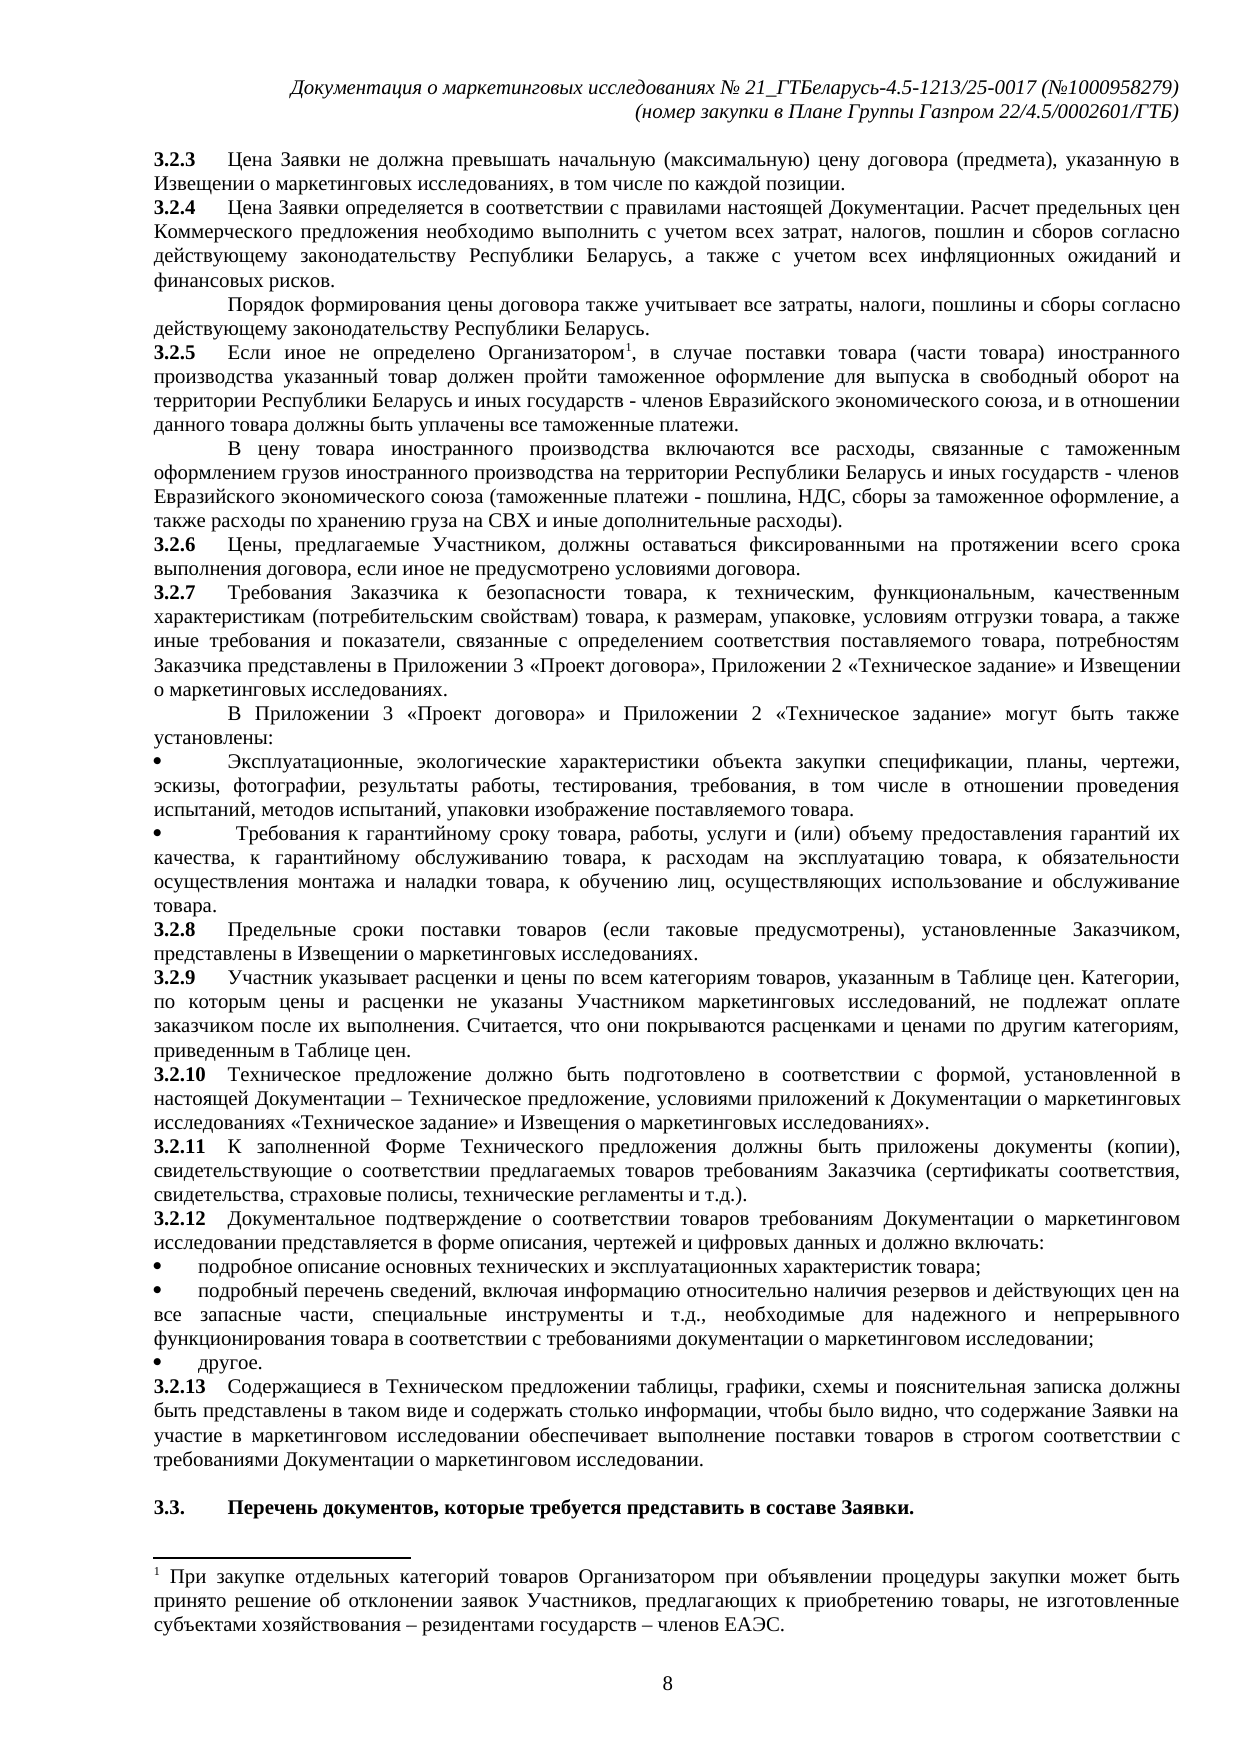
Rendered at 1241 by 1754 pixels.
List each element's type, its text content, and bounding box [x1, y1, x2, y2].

list другое. [153, 1350, 1181, 1374]
list Требования к гарантийному сроку товара, работы, услуги и (или) объему предоставления гарантий их качества, к гарантийному обслуживанию товара, к расходам на эксплуатацию товара, к обязательности осуществления монтажа и наладки товара, к обучению лиц, осуществляющих использование и обслуживание товара. [153, 821, 1181, 917]
list Эксплуатационные, экологические характеристики объекта закупки спецификации, планы, чертежи, эскизы, фотографии, результаты работы, тестирования, требования, в том числе в отношении проведения испытаний, методов испытаний, упаковки изображение поставляемого товара. [153, 749, 1181, 821]
list К заполненной Форме Технического предложения должны быть приложены документы (копии), свидетельствующие о соответствии предлагаемых товаров требованиям Заказчика (сертификаты соответствия, свидетельства, страховые полисы, технические регламенты и т.д.). [153, 1134, 1181, 1206]
list Цена Заявки определяется в соответствии с правилами настоящей Документации. Расчет предельных цен Коммерческого предложения необходимо выполнить с учетом всех затрат, налогов, пошлин и сборов согласно действующему законодательству Республики Беларусь, а также с учетом всех инфляционных ожиданий и финансовых рисков. [153, 195, 1181, 292]
list Содержащиеся в Техническом предложении таблицы, графики, схемы и пояснительная записка должны быть представлены в таком виде и содержать столько информации, чтобы было видно, что содержание Заявки на участие в маркетинговом исследовании обеспечивает выполнение поставки товаров в строгом соответствии с требованиями Документации о маркетинговом исследовании. [153, 1374, 1181, 1471]
text Порядок формирования цены договора также учитывает все затраты, налоги, пошлины и сборы согласно действующему законодательству Республики Беларусь. [153, 292, 1181, 340]
list Если иное не определено Организатором, в случае поставки товара (части товара) иностранного производства указанный товар должен пройти таможенное оформление для выпуска в свободный оборот на территории Республики Беларусь и иных государств - членов Евразийского экономического союза, и в отношении данного товара должны быть уплачены все таможенные платежи. [153, 340, 1181, 436]
list Перечень документов, которые требуется представить в составе Заявки. [153, 1495, 1181, 1519]
list Техническое предложение должно быть подготовлено в соответствии с формой, установленной в настоящей Документации – Техническое предложение, условиями приложений к Документации о маркетинговых исследованиях «Техническое задание» и Извещения о маркетинговых исследованиях». [153, 1062, 1181, 1134]
list Цена Заявки не должна превышать начальную (максимальную) цену договора (предмета), указанную в Извещении о маркетинговых исследованиях, в том числе по каждой позиции. [153, 147, 1181, 195]
list Цены, предлагаемые Участником, должны оставаться фиксированными на протяжении всего срока выполнения договора, если иное не предусмотрено условиями договора. [153, 532, 1181, 580]
list Предельные сроки поставки товаров (если таковые предусмотрены), установленные Заказчиком, представлены в Извещении о маркетинговых исследованиях. [153, 917, 1181, 965]
text В Приложении 3 «Проект договора» и Приложении 2 «Техническое задание» могут быть также установлены: [153, 701, 1181, 749]
list Требования Заказчика к безопасности товара, к техническим, функциональным, качественным характеристикам (потребительским свойствам) товара, к размерам, упаковке, условиям отгрузки товара, а также иные требования и показатели, связанные с определением соответствия поставляемого товара, потребностям Заказчика представлены в Приложении 3 «Проект договора», Приложении 2 «Техническое задание» и Извещении о маркетинговых исследованиях. [153, 580, 1181, 701]
list подробное описание основных технических и эксплуатационных характеристик товара; [153, 1254, 1181, 1278]
list Документальное подтверждение о соответствии товаров требованиям Документации о маркетинговом исследовании представляется в форме описания, чертежей и цифровых данных и должно включать: [153, 1206, 1181, 1254]
text В цену товара иностранного производства включаются все расходы, связанные с таможенным оформлением грузов иностранного производства на территории Республики Беларусь и иных государств - членов Евразийского экономического союза (таможенные платежи - пошлина, НДС, сборы за таможенное оформление, а также расходы по хранению груза на СВХ и иные дополнительные расходы). [153, 436, 1181, 532]
list подробный перечень сведений, включая информацию относительно наличия резервов и действующих цен на все запасные части, специальные инструменты и т.д., необходимые для надежного и непрерывного функционирования товара в соответствии с требованиями документации о маркетинговом исследовании; [153, 1278, 1181, 1350]
list Участник указывает расценки и цены по всем категориям товаров, указанным в Таблице цен. Категории, по которым цены и расценки не указаны Участником маркетинговых исследований, не подлежат оплате заказчиком после их выполнения. Считается, что они покрываются расценками и ценами по другим категориям, приведенным в Таблице цен. [153, 965, 1181, 1062]
